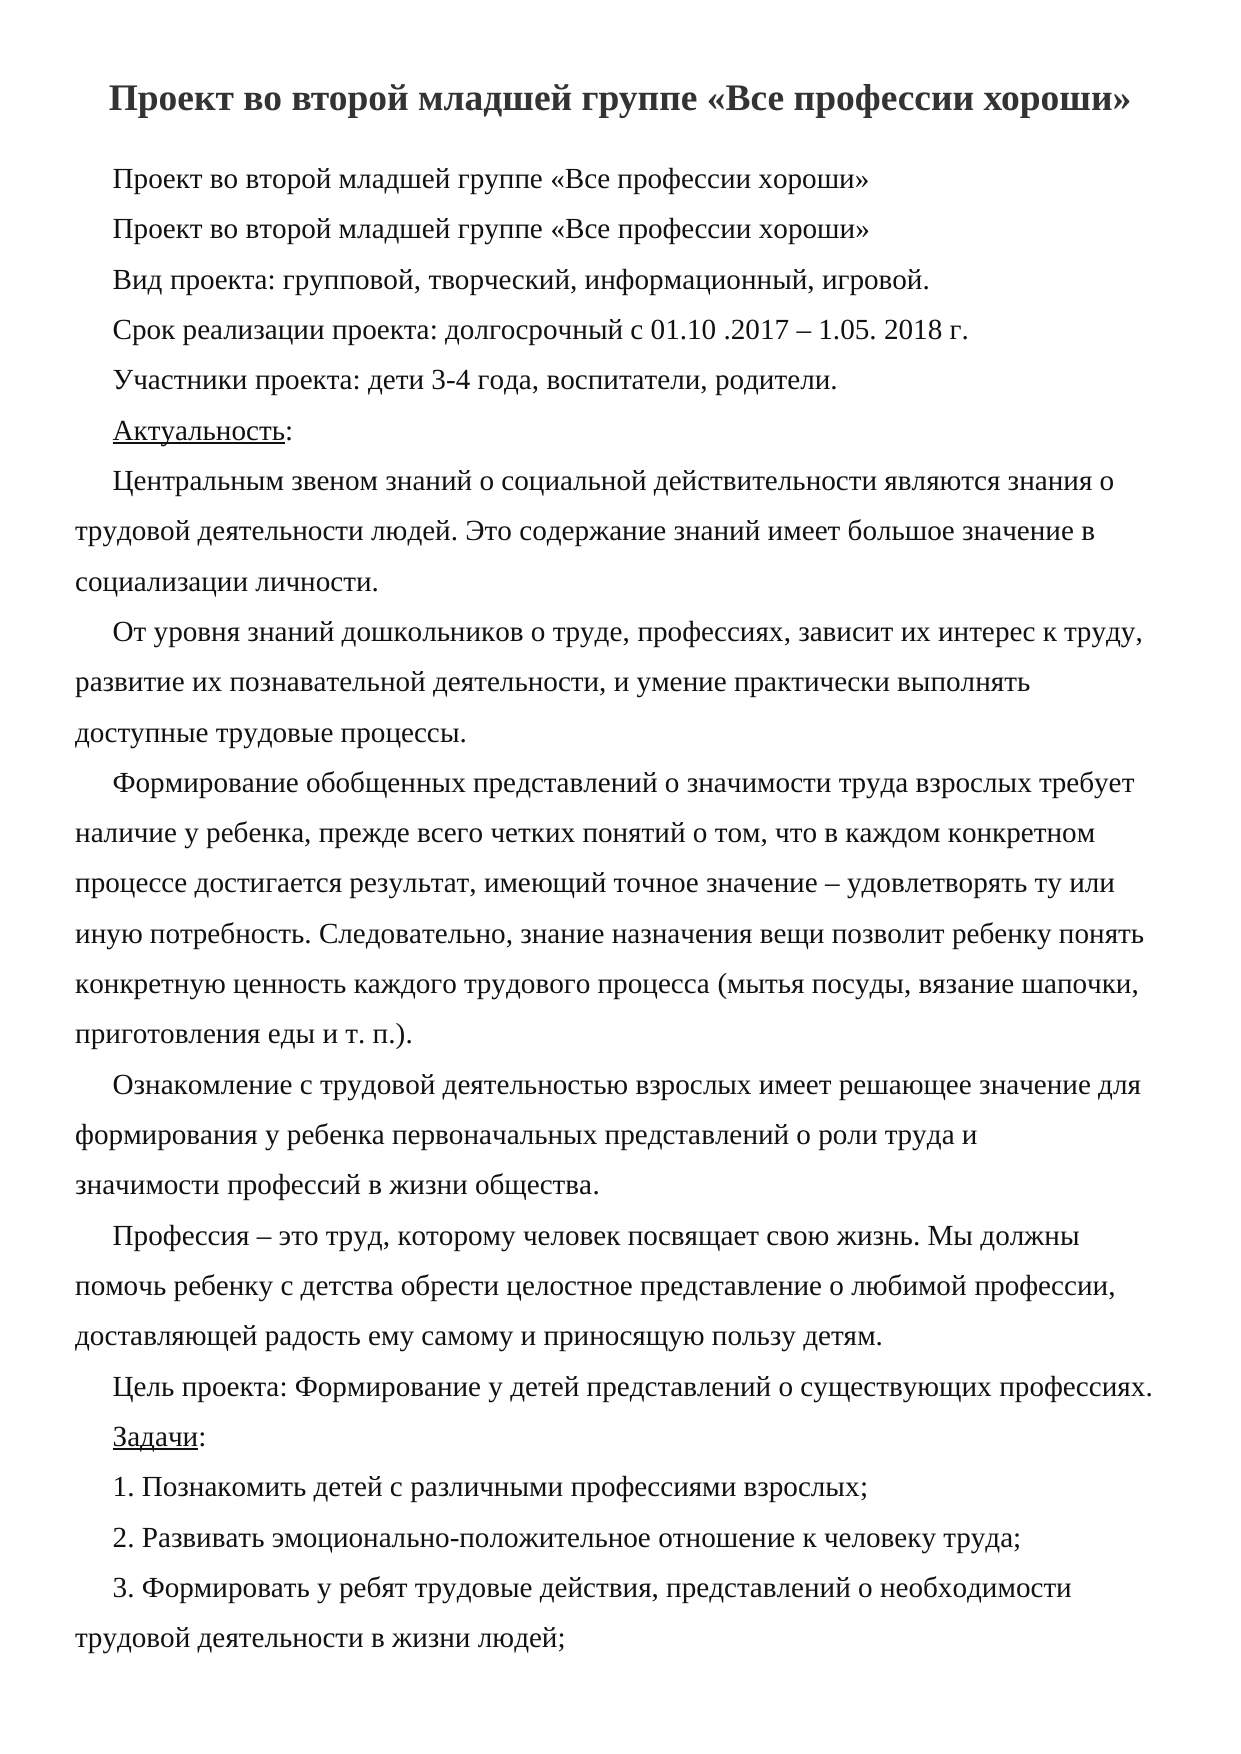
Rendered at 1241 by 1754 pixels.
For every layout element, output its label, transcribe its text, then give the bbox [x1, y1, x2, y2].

text 1. Познакомить детей с различными профессиями взрослых; [75, 1469, 1165, 1503]
text Задачи: [75, 1419, 1165, 1453]
text 2. Развивать эмоционально-положительное отношение к человеку труда; [75, 1520, 1165, 1553]
text Участники проекта: дети 3-4 года, воспитатели, родители. [75, 362, 1165, 396]
text Центральным звеном знаний о социальной действительности являются знания о трудовой деятельности людей. Это содержание знаний имеет большое значение в социализации личности. [75, 463, 1165, 597]
text Ознакомление с трудовой деятельностью взрослых имеет решающее значение для формирования у ребенка первоначальных представлений о роли труда и значимости профессий в жизни общества. [75, 1067, 1165, 1201]
text Проект во второй младшей группе «Все профессии хороши» [75, 161, 1165, 195]
text Профессия – это труд, которому человек посвящает свою жизнь. Мы должны помочь ребенку с детства обрести целостное представление о любимой профессии, доставляющей радость ему самому и приносящую пользу детям. [75, 1218, 1165, 1352]
text Срок реализации проекта: долгосрочный с 01.10 .2017 – 1.05. 2018 г. [75, 312, 1165, 346]
text Цель проекта: Формирование у детей представлений о существующих профессиях. [75, 1369, 1165, 1402]
text 3. Формировать у ребят трудовые действия, представлений о необходимости трудовой деятельности в жизни людей; [75, 1570, 1165, 1654]
text От уровня знаний дошкольников о труде, профессиях, зависит их интерес к труду, развитие их познавательной деятельности, и умение практически выполнять доступные трудовые процессы. [75, 614, 1165, 748]
text Проект во второй младшей группе «Все профессии хороши» [75, 75, 1165, 118]
text Вид проекта: групповой, творческий, информационный, игровой. [75, 262, 1165, 295]
text Формирование обобщенных представлений о значимости труда взрослых требует наличие у ребенка, прежде всего четких понятий о том, что в каждом конкретном процессе достигается результат, имеющий точное значение – удовлетворять ту или иную потребность. Следовательно, знание назначения вещи позволит ребенку понять конкретную ценность каждого трудового процесса (мытья посуды, вязание шапочки, приготовления еды и т. п.). [75, 765, 1165, 1050]
text Актуальность: [75, 413, 1165, 446]
text Проект во второй младшей группе «Все профессии хороши» [75, 212, 1165, 245]
